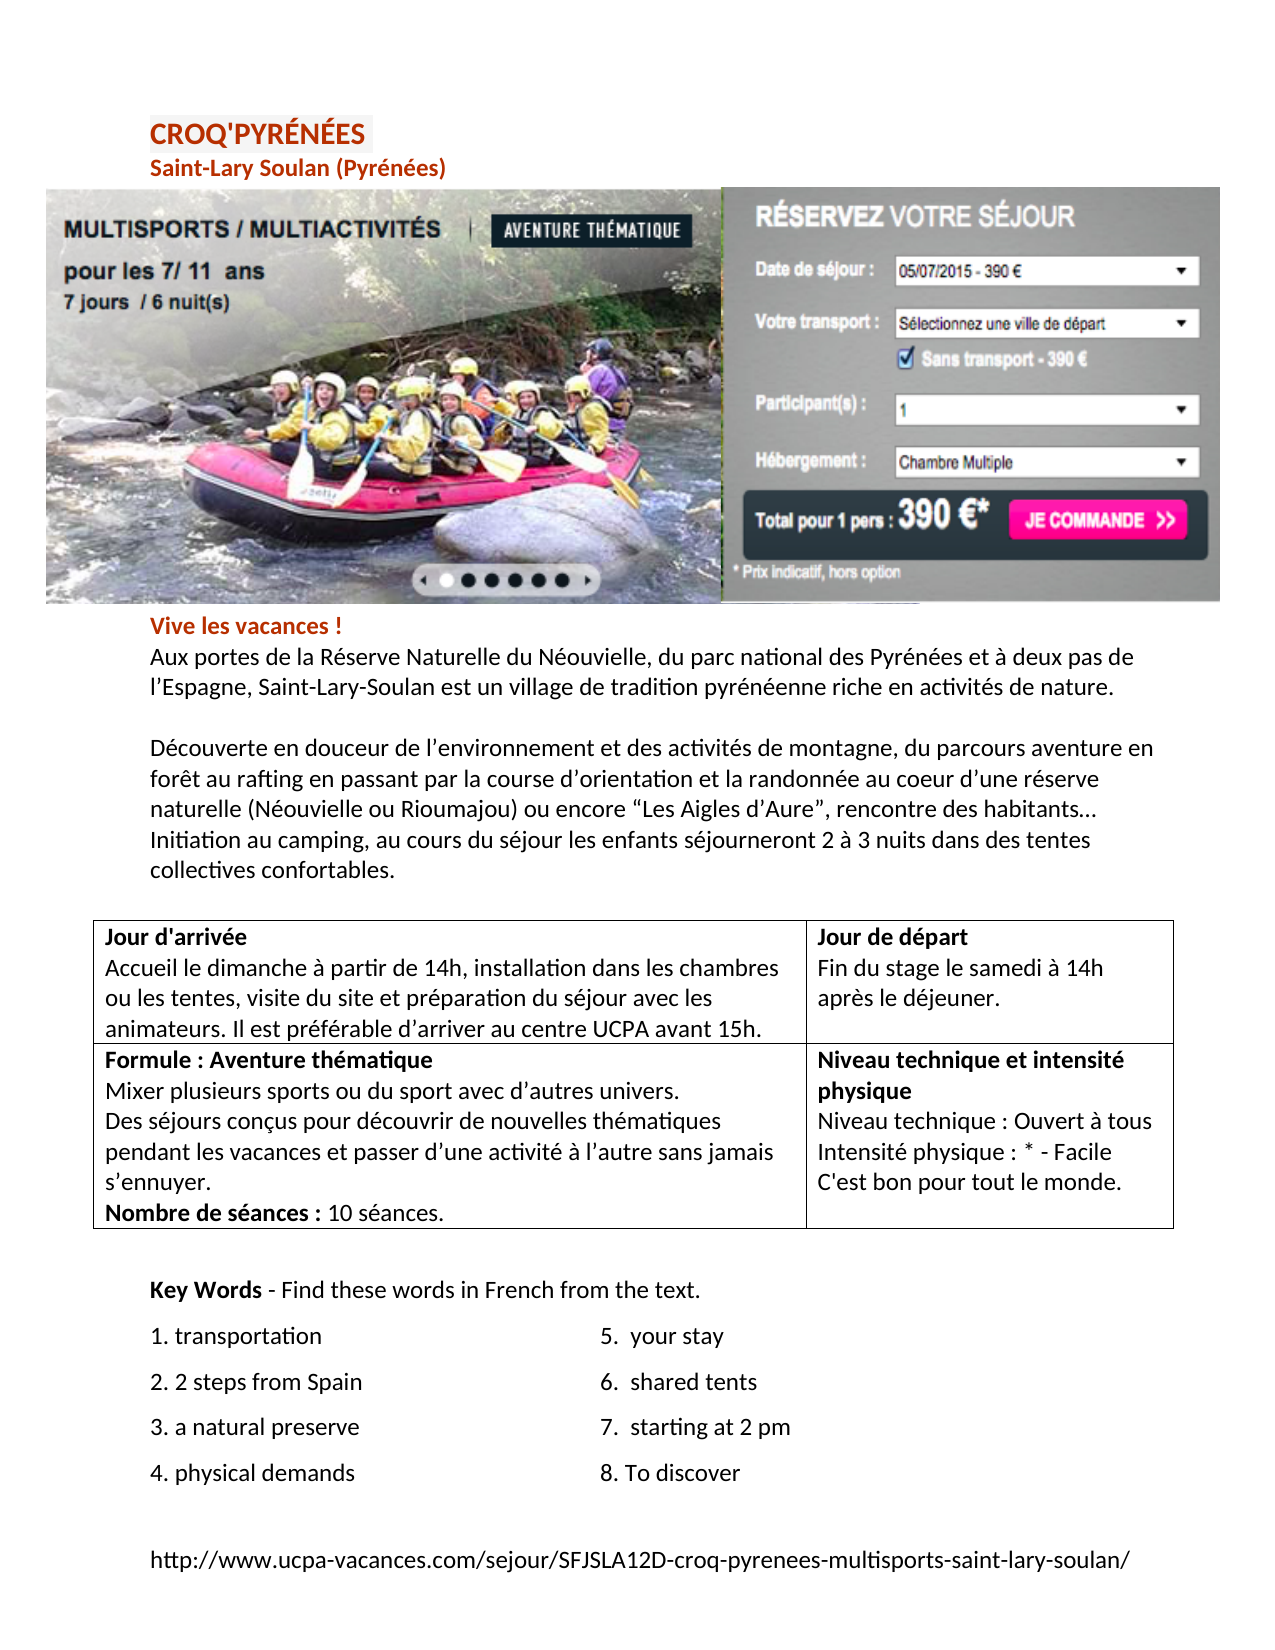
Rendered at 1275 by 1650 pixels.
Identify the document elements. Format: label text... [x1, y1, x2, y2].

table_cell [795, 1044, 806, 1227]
table_cell Niveau technique et intensité physique Niveau technique : Ouvert à tous Intensité physique : * - Facile C'est bon pour tout le monde. [807, 1044, 1173, 1227]
text 3. a natural preserve 7. starting at 2 pm [150, 1411, 1162, 1442]
picture [46, 187, 1220, 604]
text Key Words - Find these words in French from the text. [150, 1274, 1162, 1305]
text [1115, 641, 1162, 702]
table_header Jour d'arrivée Accueil le dimanche à partir de 14h, installation dans les chambres ou les tentes, visite du site et préparation du séjour avec les animateurs. Il est préférable d’arriver au centre UCPA avant 15h. [94, 921, 806, 1043]
table_header Jour de départ Fin du stage le samedi à 14h après le déjeuner. [807, 921, 1173, 1043]
text 2. 2 steps from Spain 6. shared tents [150, 1366, 1162, 1396]
text 4. physical demands 8. To discover [150, 1457, 1162, 1488]
text 1. transportation 5. your stay [150, 1320, 1162, 1350]
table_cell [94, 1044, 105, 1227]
subtitle Vive les vacances ! [150, 603, 1162, 641]
text Découverte en douceur de l’environnement et des activités de montagne, du parcours aventure en forêt au rafting en passant par la course d’orientation et la randonnée au coeur d’une réserve naturelle (Néouvielle ou Rioumajou) ou encore “Les Aigles d’Aure”, rencontre des habitants… Initiation au camping, au cours du séjour les enfants séjourneront 2 à 3 nuits dans des tentes collectives confortables. [150, 732, 1162, 885]
text CROQ'PYRÉNÉES Saint-Lary Soulan (Pyrénées) [150, 114, 1162, 183]
